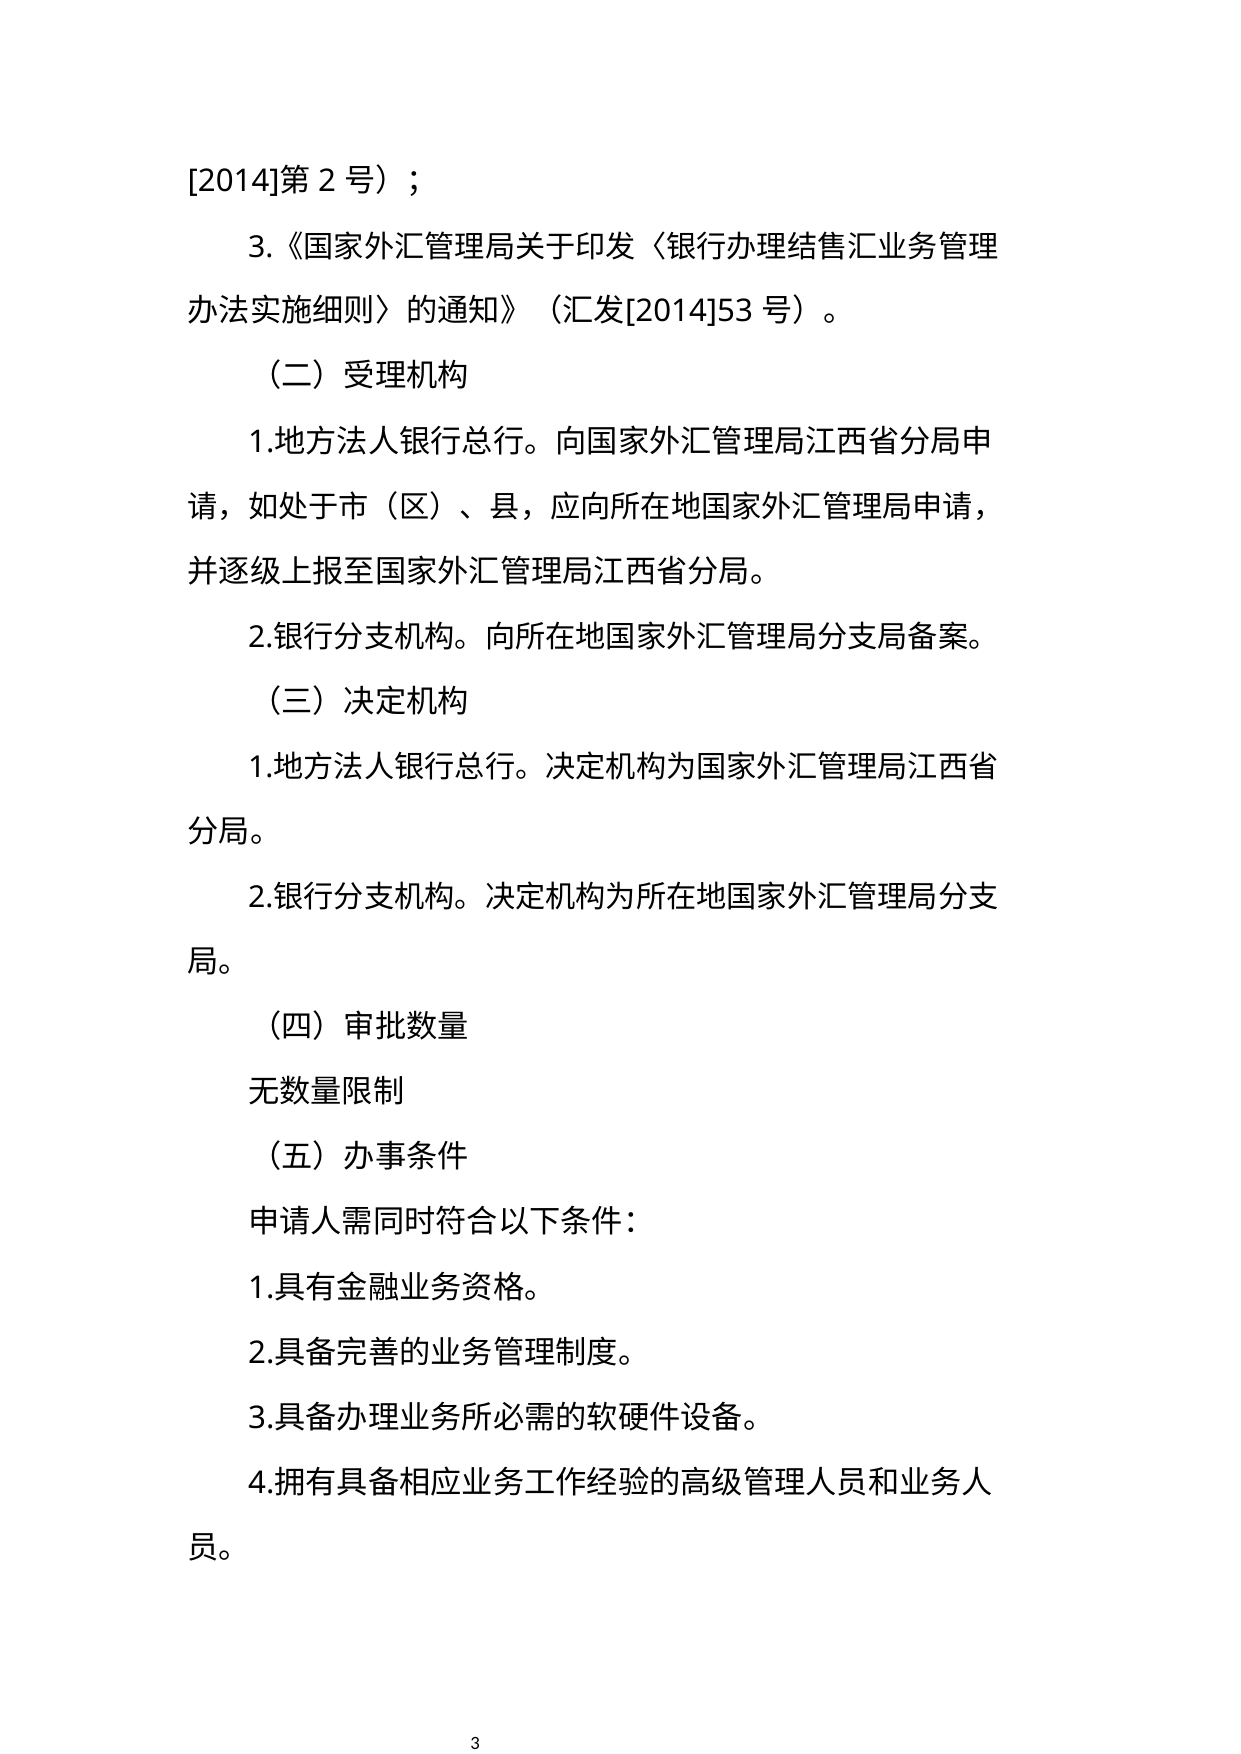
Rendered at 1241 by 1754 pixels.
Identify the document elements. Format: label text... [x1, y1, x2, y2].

text （二）受理机构 [250, 358, 1090, 394]
text 并逐级上报至国家外汇管理局江西省分局。 [187, 554, 1090, 589]
text （五）办事条件 [250, 1139, 1090, 1175]
text 2.银行分支机构。决定机构为所在地国家外汇管理局分支 [248, 880, 1090, 914]
text 2.具备完善的业务管理制度。 [248, 1334, 1090, 1370]
text 申请人需同时符合以下条件： [248, 1204, 1090, 1240]
text 1.具有金融业务资格。 [248, 1269, 1090, 1305]
text 1.地方法人银行总行。决定机构为国家外汇管理局江西省 [248, 750, 1090, 784]
text 2.银行分支机构。向所在地国家外汇管理局分支局备案。 [248, 620, 1090, 654]
text 办法实施细则〉的通知》（汇发[2014]53 号）。 [187, 293, 1090, 329]
text 4.拥有具备相应业务工作经验的高级管理人员和业务人 [248, 1465, 1090, 1501]
text [2014]第 2 号）； [187, 163, 1090, 199]
text 无数量限制 [248, 1074, 1090, 1110]
text （三）决定机构 [250, 683, 1090, 719]
text 员。 [187, 1530, 1090, 1566]
text 3.《国家外汇管理局关于印发〈银行办理结售汇业务管理 [248, 229, 1090, 264]
text （四）审批数量 [250, 1009, 1090, 1044]
text 请，如处于市（区）、县，应向所在地国家外汇管理局申请， [187, 490, 1090, 524]
text 3.具备办理业务所必需的软硬件设备。 [248, 1400, 1090, 1435]
text 分局。 [187, 814, 1090, 849]
text 1.地方法人银行总行。向国家外汇管理局江西省分局申 [248, 423, 1090, 459]
text 局。 [187, 944, 1090, 980]
